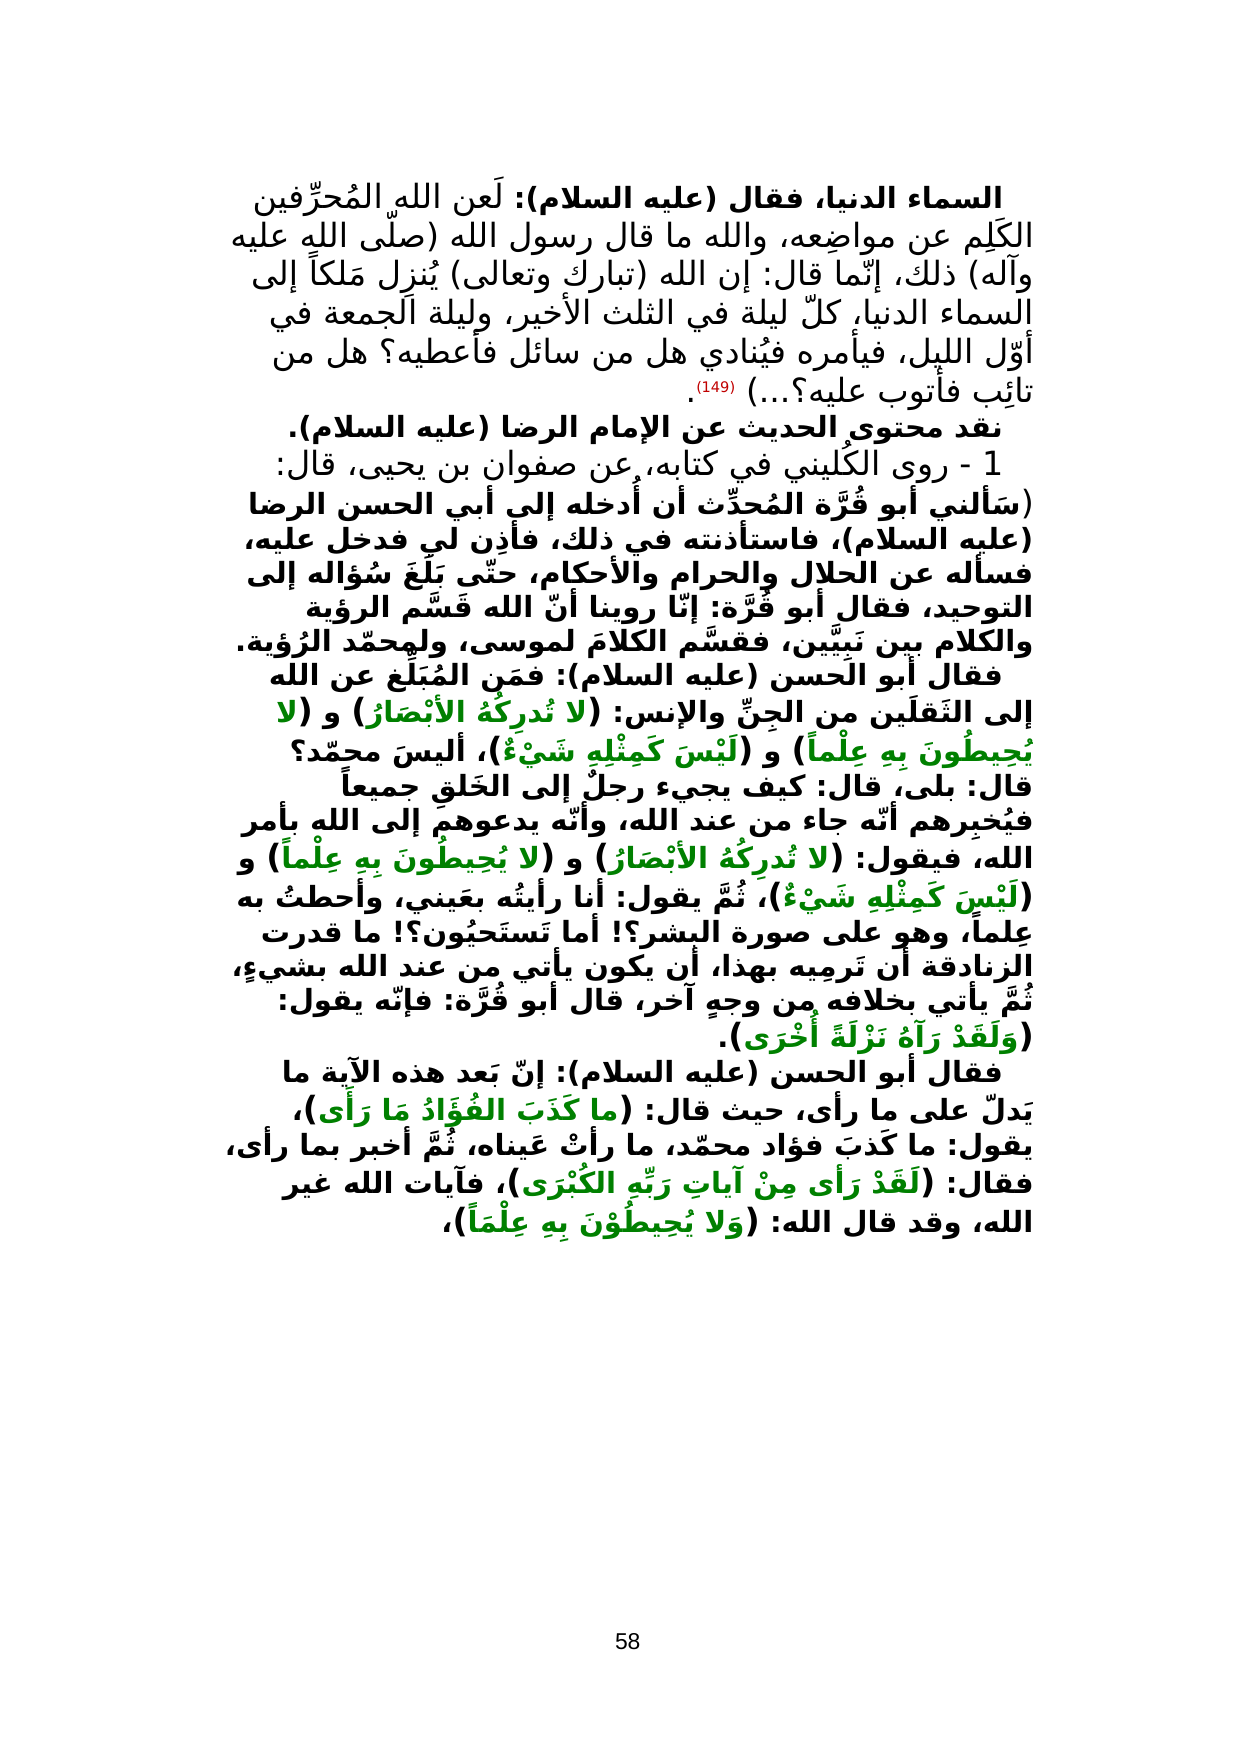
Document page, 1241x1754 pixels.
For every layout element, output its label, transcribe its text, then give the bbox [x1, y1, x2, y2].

text نقد محتوى الحديث عن الإمام الرضا (عليه السلام). [222, 410, 1033, 444]
text فقال أبو الحسن (عليه السلام): فمَن المُبَلِّغ عن الله إلى الثَقلَين من الجِنِّ والإنس: (لا تُدرِكُهُ الأبْصَارُ) و (لا يُحِيطُونَ بِهِ عِلْماً) و (لَيْسَ كَمِثْلِهِ شَيْ‏ءٌ)، أليسَ محمّد؟ قال: بلى، قال: كيف يجي‏ء رجلٌ إلى الخَلقِ جميعاً فيُخبِرهم أنّه جاء من عند الله، وأنّه يدعوهم إلى الله بأمر الله، فيقول: (لا تُدرِكُهُ الأبْصَارُ) و (لا يُحِيطُونَ بِهِ عِلْماً) و (لَيْسَ كَمِثْلِهِ شَيْ‏ءٌ)، ثُمَّ يقول: أنا رأيتُه بعَيني، وأحطتُ به عِلماً، وهو على صورة البشر؟! أما تَستَحيُون؟! ما قدرت الزنادقة أن تَرمِيه بهذا، أن يكون يأتي من عند الله بشي‏ءٍ، ثُمَّ يأتي بخلافه من وجهٍ آخر، قال أبو قُرَّة: فإنّه يقول: (وَلَقَدْ رَآهُ نَزْلَةً أُخْرَى). [222, 658, 1033, 1056]
text السماء الدنيا، فقال (عليه السلام): لَعن الله المُحرِّفين الكَلِم عن مواضِعه، والله ما قال رسول الله (صلّى الله عليه وآله) ذلك، إنّما قال: إن الله (تبارك وتعالى) يُنزِل مَلكاً إلى السماء الدنيا، كلّ ليلة في الثلث الأخير، وليلة الجمعة في أوّل الليل، فيأمره فيُنادي هل من سائل فأعطيه؟ هل من تائِب فأتوب عليه؟...) (149). [222, 177, 1033, 410]
text 1 - روى الكُليني في كتابه، عن صفوان بن يحيى، قال: (سَألني أبو قُرَّة المُحدِّث أن أُدخله إلى أبي الحسن الرضا (عليه السلام)، فاستأذنته في ذلك، فأذِن لي فدخل عليه، فسأله عن الحلال والحرام والأحكام، حتّى بَلَغَ سُؤاله إلى التوحيد، فقال أبو قُرَّة: إنّا روينا أنّ الله قَسَّم الرؤية والكلام بين نَبِيَّين، فقسَّم الكلامَ لموسى، ولمحمّد الرُؤية. [222, 444, 1033, 658]
text فقال أبو الحسن‏ (عليه السلام): إنّ بَعد هذه الآية ما يَدلّ على ما رأى، حيث قال: (ما كَذَبَ الفُؤَادُ مَا رَأَى)، يقول: ما كَذبَ فؤاد محمّد، ما رأتْ عَيناه، ثُمَّ أخبر بما رأى، فقال: (لَقَدْ رَأى مِنْ آياتِ رَبِّهِ الكُبْرَى)، فآيات الله غير الله، وقد قال الله: (وَلا يُحِيطُوْنَ بِهِ عِلْمَاً)، [222, 1056, 1033, 1240]
